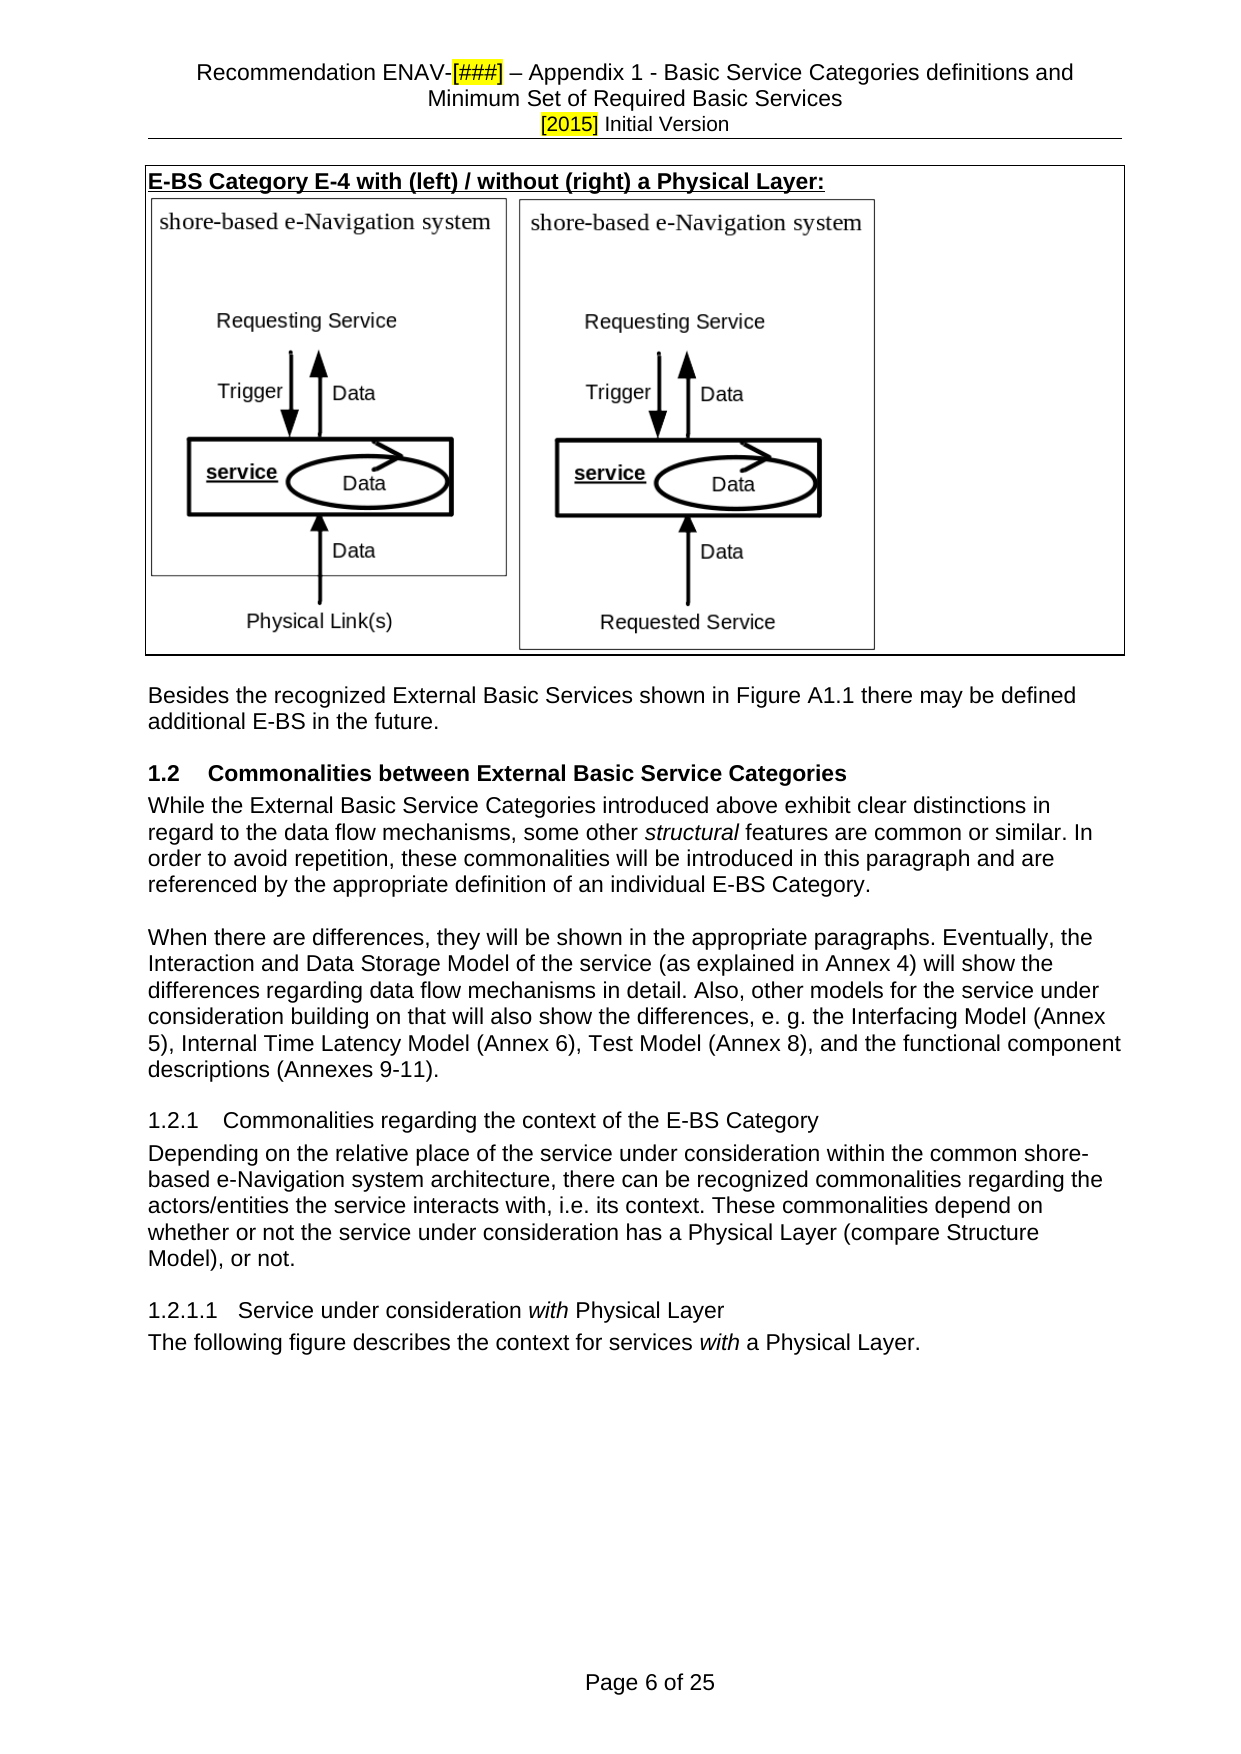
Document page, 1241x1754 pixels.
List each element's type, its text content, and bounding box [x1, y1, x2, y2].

text While the External Basic Service Categories introduced above exhibit clear distinctions in regard to the data flow mechanisms, some other structural features are common or similar. In order to avoid repetition, these commonalities will be introduced in this paragraph and are referenced by the appropriate definition of an individual E-BS Category. [148, 792, 1122, 898]
subtitle Commonalities between External Basic Service Categories [148, 760, 1122, 786]
text When there are differences, they will be shown in the appropriate paragraphs. Eventually, the Interaction and Data Storage Model of the service (as explained in Annex 4) will show the differences regarding data flow mechanisms in detail. Also, other models for the service under consideration building on that will also show the differences, e. g. the Interfacing Model (Annex 5), Internal Time Latency Model (Annex 6), Test Model (Annex 8), and the functional component descriptions (Annexes 9-11). [148, 924, 1122, 1082]
subtitle Service under consideration with Physical Layer [148, 1297, 1122, 1323]
text Besides the recognized External Basic Services shown in Figure A1.1 there may be defined additional E-BS in the future. [148, 682, 1122, 735]
text E-BS Category E-4 with (left) / without (right) a Physical Layer: [146, 166, 1124, 195]
text Depending on the relative place of the service under consideration within the common shore-based e-Navigation system architecture, there can be recognized commonalities regarding the actors/entities the service interacts with, i.e. its context. These commonalities depend on whether or not the service under consideration has a Physical Layer (compare Structure Model), or not. [148, 1140, 1122, 1272]
subtitle Commonalities regarding the context of the E-BS Category [148, 1107, 1122, 1133]
text The following figure describes the context for services with a Physical Layer. [148, 1329, 1122, 1356]
